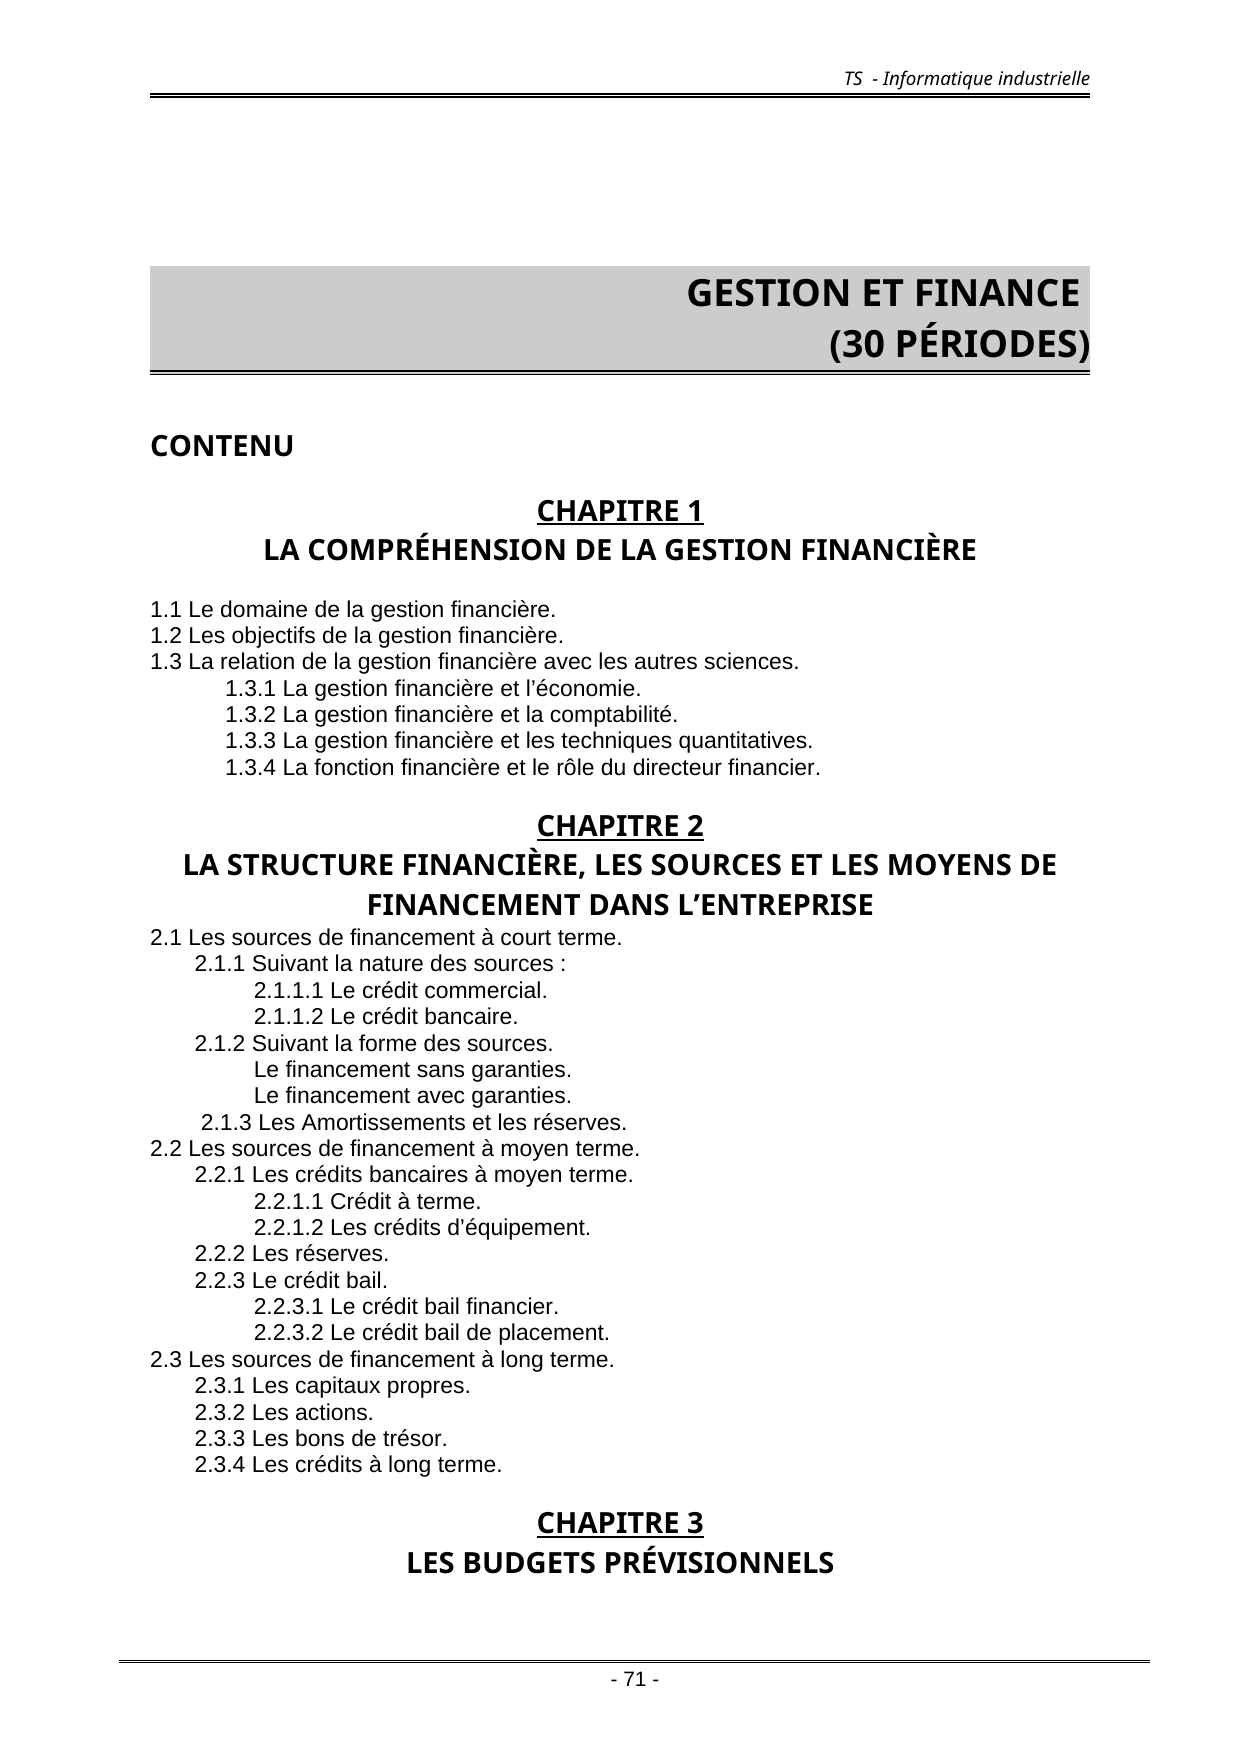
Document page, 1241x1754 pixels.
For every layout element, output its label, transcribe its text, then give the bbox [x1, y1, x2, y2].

list 2.2.2 Les réserves. [194, 1240, 1015, 1267]
list 2.2.3 Le crédit bail. [194, 1267, 1015, 1293]
list 1.3 La relation de la gestion financière avec les autres sciences. [150, 648, 1015, 674]
list 1.3.2 La gestion financière et la comptabilité. [225, 701, 1015, 727]
list 2.1.1.1 Le crédit commercial. [253, 977, 978, 1003]
list 2.3.2 Les actions. [194, 1398, 1015, 1425]
list 2.1.1.2 Le crédit bancaire. [253, 1003, 978, 1029]
list 2.3.1 Les capitaux propres. [194, 1372, 1015, 1398]
list 2.3.3 Les bons de trésor. [194, 1425, 1015, 1451]
list 1.1 Le domaine de la gestion financière. [150, 596, 1015, 622]
list 2.3.4 Les crédits à long terme. [194, 1451, 1015, 1477]
list 1.3.1 La gestion financière et l’économie. [225, 674, 1015, 701]
list 2.3 Les sources de financement à long terme. [150, 1346, 1015, 1372]
list 2.1.3 Les Amortissements et les réserves. [194, 1108, 1015, 1135]
list 1.3.4 La fonction financière et le rôle du directeur financier. [225, 754, 1015, 780]
title CHAPITRE 3 LES BUDGETS PRÉVISIONNELS [150, 1502, 1090, 1582]
list 2.2.3.2 Le crédit bail de placement. [253, 1319, 978, 1346]
list 2.1.2 Suivant la forme des sources. [194, 1029, 1015, 1056]
subtitle GESTION et FINANCE (30 périodes) [150, 266, 1090, 370]
list 2.1 Les sources de financement à court terme. [150, 924, 1015, 950]
list 2.2.1 Les crédits bancaires à moyen terme. [194, 1161, 1015, 1188]
list 1.2 Les objectifs de la gestion financière. [150, 622, 1015, 648]
list 2.1.1 Suivant la nature des sources : [194, 950, 1015, 977]
list 2.2.3.1 Le crédit bail financier. [253, 1293, 978, 1319]
title CHAPITRE 2 LA STRUCTURE FINANCIÈRE, LES SOURCES ET LES MOYENS DE FINANCEMENT DANS L’ENTREPRISE [150, 805, 1090, 924]
list 2.2.1.2 Les crédits d’équipement. [253, 1214, 978, 1240]
title CHAPITRE 1 LA COMPRÉHENSION DE LA GESTION FINANCIÈRE [150, 490, 1090, 569]
list 1.3.3 La gestion financière et les techniques quantitatives. [225, 727, 1015, 754]
list Le financement avec garanties. [253, 1082, 978, 1108]
list 2.2 Les sources de financement à moyen terme. [150, 1135, 1015, 1161]
list Le financement sans garanties. [253, 1056, 978, 1082]
subtitle CONTENU [150, 425, 1090, 465]
list 2.2.1.1 Crédit à terme. [253, 1188, 978, 1214]
